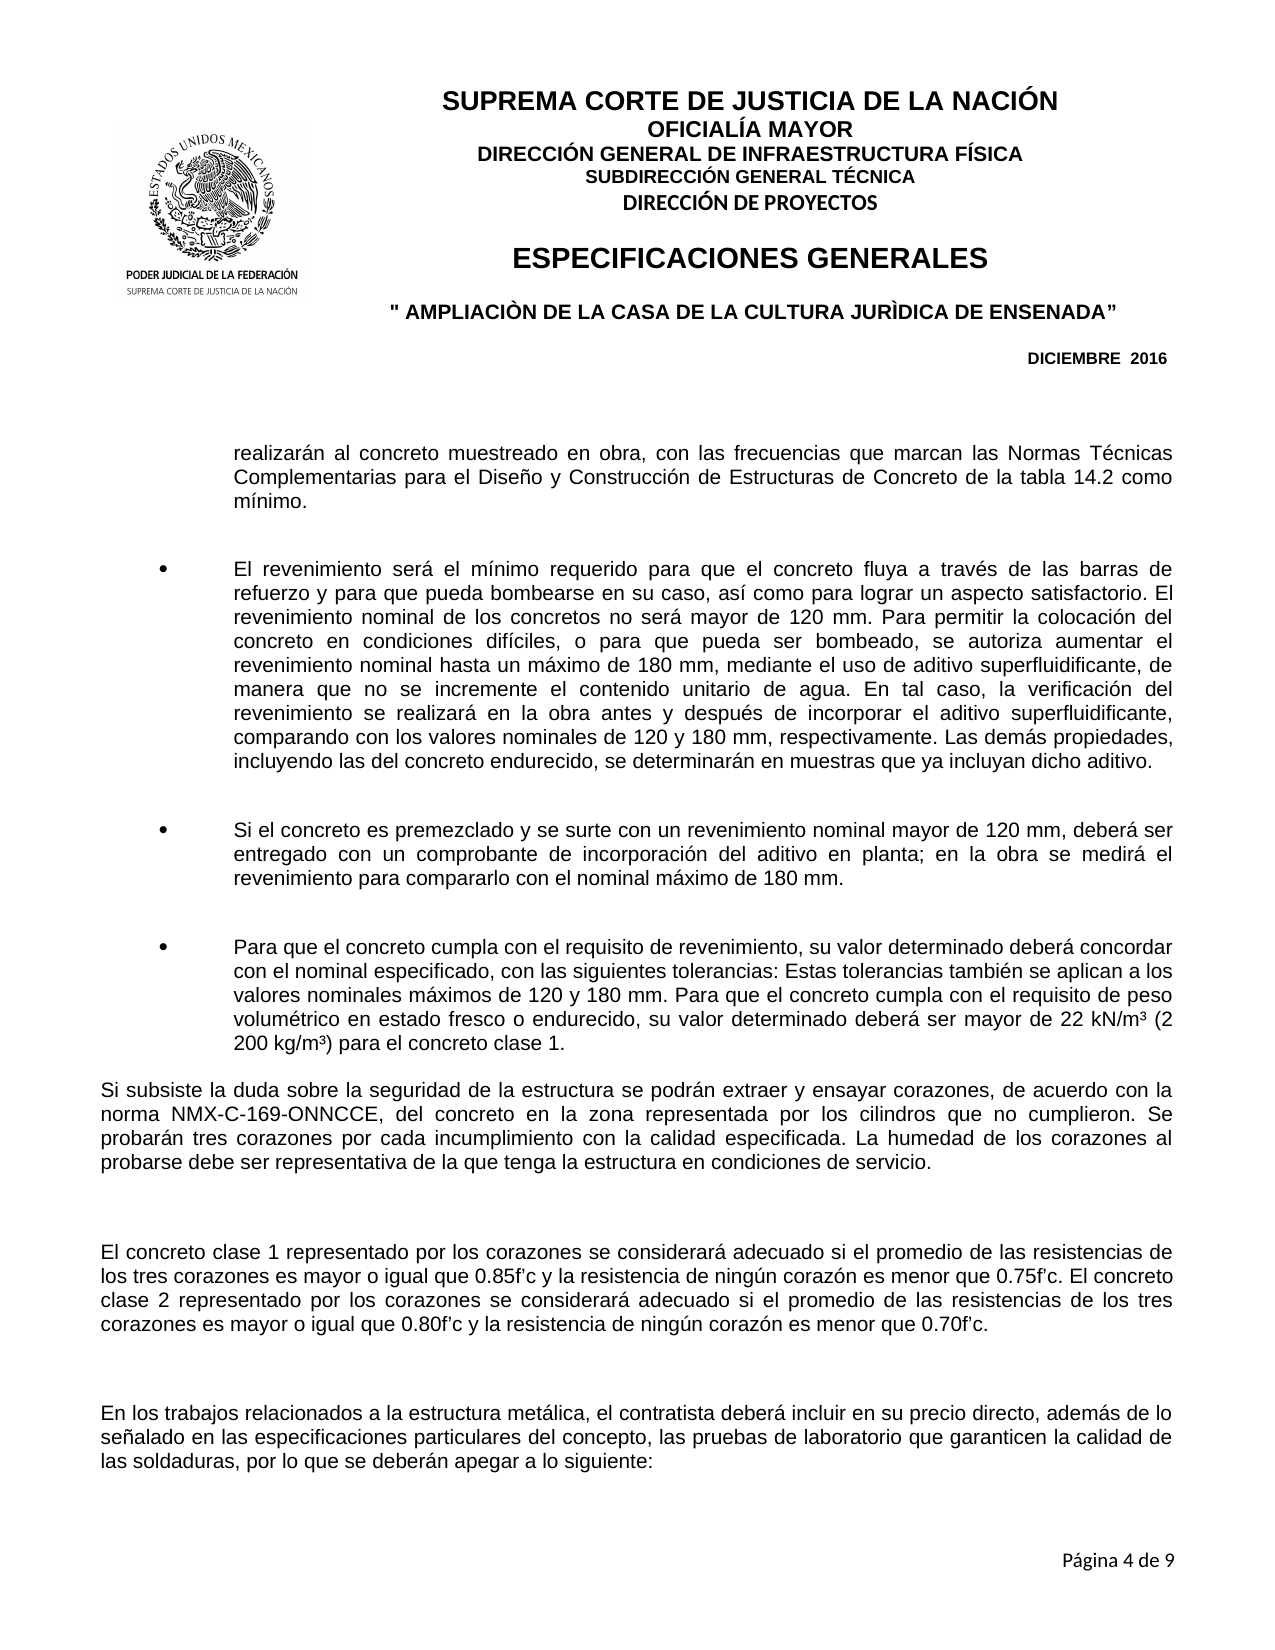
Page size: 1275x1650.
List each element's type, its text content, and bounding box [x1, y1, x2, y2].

list El revenimiento será el mínimo requerido para que el concreto fluya a través de las barras de refuerzo y para que pueda bombearse en su caso, así como para lograr un aspecto satisfactorio. El revenimiento nominal de los concretos no será mayor de 120 mm. Para permitir la colocación del concreto en condiciones difíciles, o para que pueda ser bombeado, se autoriza aumentar el revenimiento nominal hasta un máximo de 180 mm, mediante el uso de aditivo superfluidificante, de manera que no se incremente el contenido unitario de agua. En tal caso, la verificación del revenimiento se realizará en la obra antes y después de incorporar el aditivo superfluidificante, comparando con los valores nominales de 120 y 180 mm, respectivamente. Las demás propiedades, incluyendo las del concreto endurecido, se determinarán en muestras que ya incluyan dicho aditivo. [159, 557, 1174, 773]
text Si subsiste la duda sobre la seguridad de la estructura se podrán extraer y ensayar corazones, de acuerdo con la norma NMX-C-169-ONNCCE, del concreto en la zona representada por los cilindros que no cumplieron. Se probarán tres corazones por cada incumplimiento con la calidad especificada. La humedad de los corazones al probarse debe ser representativa de la que tenga la estructura en condiciones de servicio. [100, 1078, 1174, 1174]
list Si el concreto es premezclado y se surte con un revenimiento nominal mayor de 120 mm, deberá ser entregado con un comprobante de incorporación del aditivo en planta; en la obra se medirá el revenimiento para compararlo con el nominal máximo de 180 mm. [159, 818, 1174, 890]
list Para que el concreto cumpla con el requisito de revenimiento, su valor determinado deberá concordar con el nominal especificado, con las siguientes tolerancias: Estas tolerancias también se aplican a los valores nominales máximos de 120 y 180 mm. Para que el concreto cumpla con el requisito de peso volumétrico en estado fresco o endurecido, su valor determinado deberá ser mayor de 22 kN/m³ (2 200 kg/m³) para el concreto clase 1. [159, 934, 1174, 1054]
picture [114, 126, 310, 305]
text El concreto clase 1 representado por los corazones se considerará adecuado si el promedio de las resistencias de los tres corazones es mayor o igual que 0.85f’c y la resistencia de ningún corazón es menor que 0.75f’c. El concreto clase 2 representado por los corazones se considerará adecuado si el promedio de las resistencias de los tres corazones es mayor o igual que 0.80f’c y la resistencia de ningún corazón es menor que 0.70f’c. [100, 1240, 1174, 1336]
text En los trabajos relacionados a la estructura metálica, el contratista deberá incluir en su precio directo, además de lo señalado en las especificaciones particulares del concepto, las pruebas de laboratorio que garanticen la calidad de las soldaduras, por lo que se deberán apegar a lo siguiente: [100, 1401, 1174, 1473]
